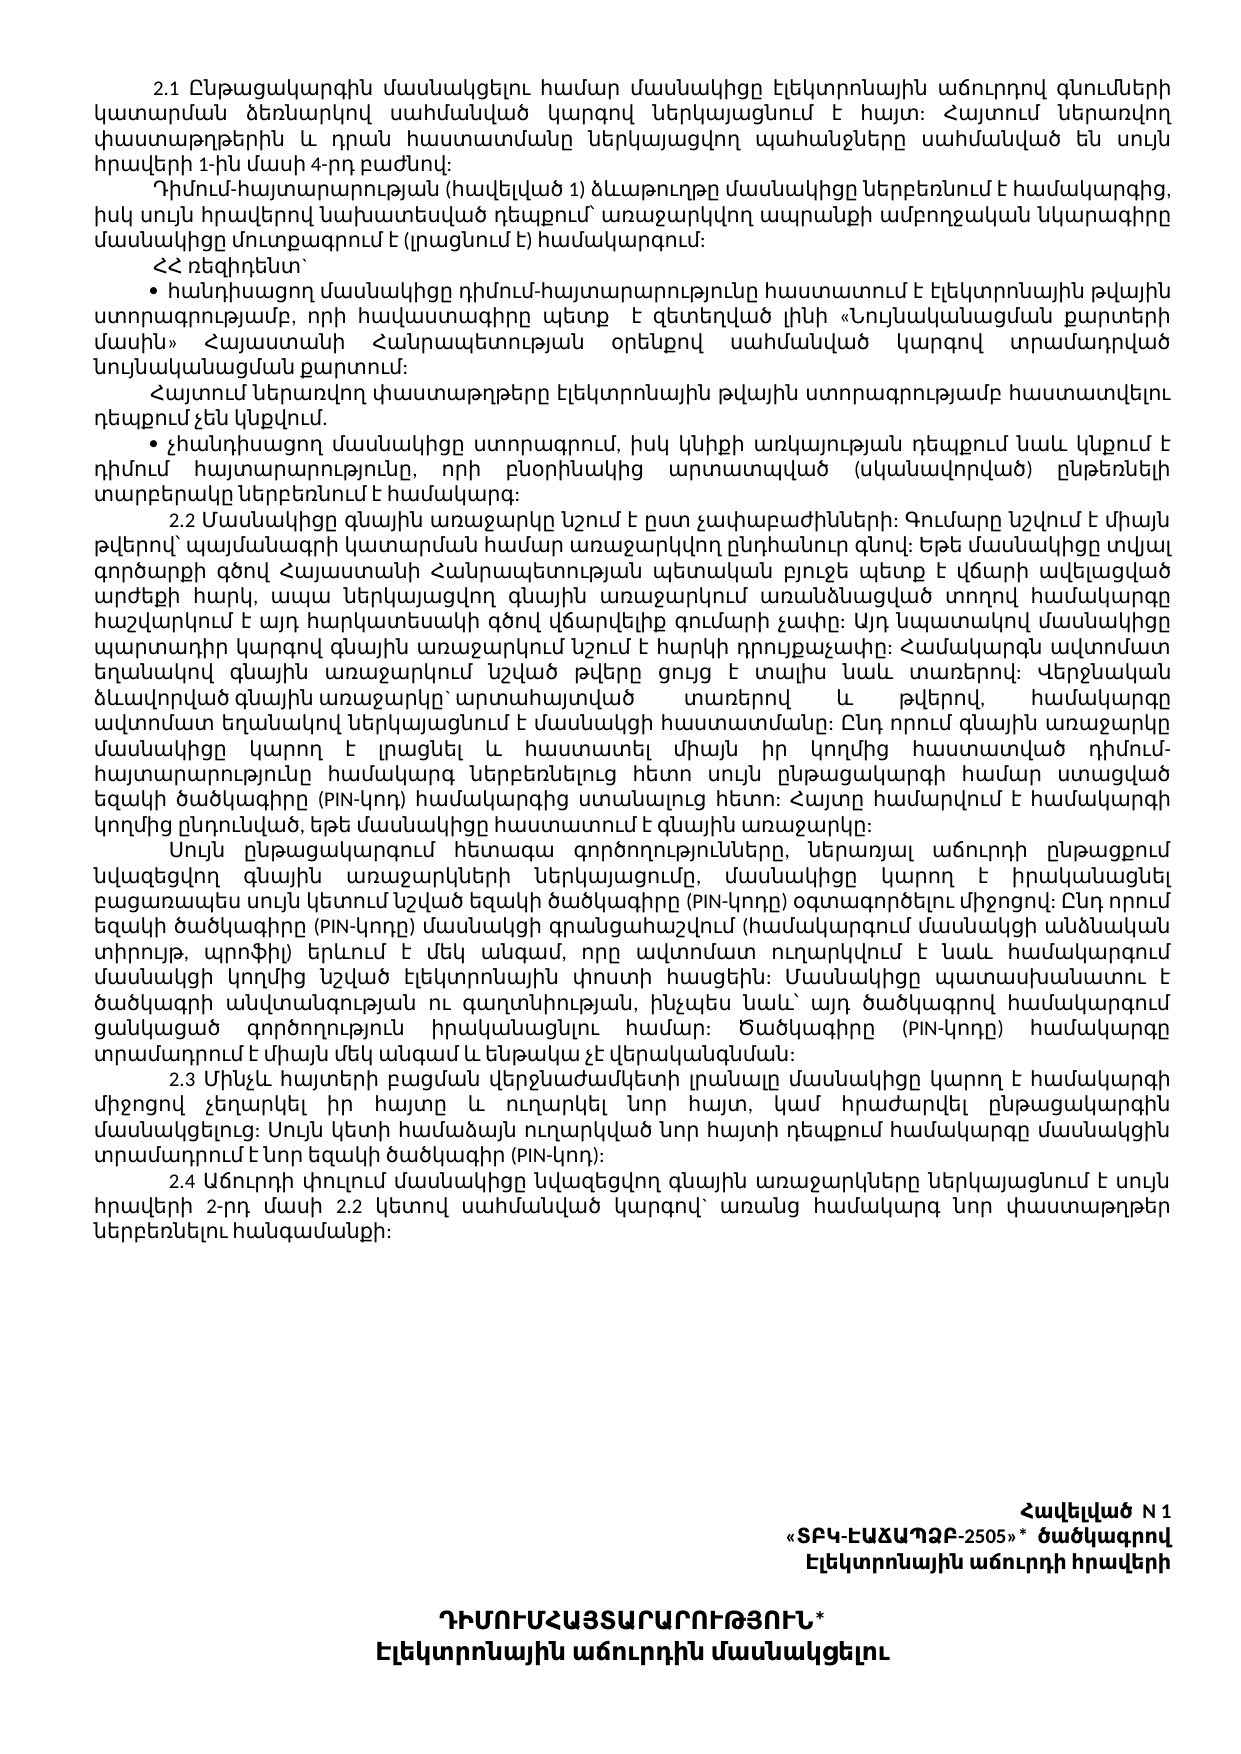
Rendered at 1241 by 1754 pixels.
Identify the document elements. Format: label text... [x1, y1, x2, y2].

list չհանդիսացող մասնակիցը ստորագրում, իսկ կնիքի առկայության դեպքում նաև կնքում է դիմում հայտարարությունը, որի բնօրինակից արտատպված (սկանավորված) ընթեռնելի տարբերակը ներբեռնում է համակարգ: [94, 431, 1171, 507]
text ՀՀ ռեզիդենտ` [94, 253, 1171, 278]
text Էլեկտրոնային աճուրդի հրավերի [94, 1549, 1171, 1574]
list հանդիսացող մասնակիցը դիմում-հայտարարությունը հաստատում է էլեկտրոնային թվային ստորագրությամբ, որի հավաստագիրը պետք է զետեղված լինի «Նույնականացման քարտերի մասին» Հայաստանի Հանրապետության օրենքով սահմանված կարգով տրամադրված նույնականացման քարտում: [94, 278, 1171, 380]
text ԴԻՄՈՒՄՀԱՅՏԱՐԱՐՈՒԹՅՈՒՆ* [94, 1605, 1171, 1636]
text «ՏԲԿ-ԷԱՃԱՊՁԲ-2505»* ծածկագրով [94, 1524, 1171, 1549]
subtitle Էլեկտրոնային աճուրդին մասնակցելու [94, 1636, 1171, 1666]
text 2.3 Մինչև հայտերի բացման վերջնաժամկետի լրանալը մասնակիցը կարող է համակարգի միջոցով չեղարկել իր հայտը և ուղարկել նոր հայտ, կամ հրաժարվել ընթացակարգին մասնակցելուց: Սույն կետի համաձայն ուղարկված նոր հայտի դեպքում համակարգը մասնակցին տրամադրում է նոր եզակի ծածկագիր (PIN-կոդ): [94, 1066, 1171, 1168]
text Սույն ընթացակարգում հետագա գործողությունները, ներառյալ աճուրդի ընթացքում նվազեցվող գնային առաջարկների ներկայացումը, մասնակիցը կարող է իրականացնել բացառապես սույն կետում նշված եզակի ծածկագիրը (PIN-կոդը) օգտագործելու միջոցով: Ընդ որում եզակի ծածկագիրը (PIN-կոդը) մասնակցի գրանցահաշվում (համակարգում մասնակցի անձնական տիրույթ, պրոֆիլ) երևում է մեկ անգամ, որը ավտոմատ ուղարկվում է նաև համակարգում մասնակցի կողմից նշված էլեկտրոնային փոստի հասցեին: Մասնակիցը պատասխանատու է ծածկագրի անվտանգության ու գաղտնիության, ինչպես նաև՝ այդ ծածկագրով համակարգում ցանկացած գործողություն իրականացնլու համար: Ծածկագիրը (PIN-կոդը) համակարգը տրամադրում է միայն մեկ անգամ և ենթակա չէ վերականգնման: [94, 837, 1171, 1066]
text 2.2 Մասնակիցը գնային առաջարկը նշում է ըստ չափաբաժինների: Գումարը նշվում է միայն թվերով՝ պայմանագրի կատարման համար առաջարկվող ընդհանուր գնով: Եթե մասնակիցը տվյալ գործարքի գծով Հայաստանի Հանրապետության պետական բյուջե պետք է վճարի ավելացված արժեքի հարկ, ապա ներկայացվող գնային առաջարկում առանձնացված տողով համակարգը հաշվարկում է այդ հարկատեսակի գծով վճարվելիք գումարի չափը: Այդ նպատակով մասնակիցը պարտադիր կարգով գնային առաջարկում նշում է հարկի դրույքաչափը: Համակարգն ավտոմատ եղանակով գնային առաջարկում նշված թվերը ցույց է տալիս նաև տառերով: Վերջնական ձևավորված գնային առաջարկը` արտահայտված տառերով և թվերով, համակարգը ավտոմատ եղանակով ներկայացնում է մասնակցի հաստատմանը: Ընդ որում գնային առաջարկը մասնակիցը կարող է լրացնել և հաստատել միայն իր կողմից հաստատված դիմում-հայտարարությունը համակարգ ներբեռնելուց հետո սույն ընթացակարգի համար ստացված եզակի ծածկագիրը (PIN-կոդ) համակարգից ստանալուց հետո: Հայտը համարվում է համակարգի կողմից ընդունված, եթե մասնակիցը հաստատում է գնային առաջարկը: [94, 507, 1171, 837]
text 2.1 Ընթացակարգին մասնակցելու համար մասնակիցը էլեկտրոնային աճուրդով գնումների կատարման ձեռնարկով սահմանված կարգով ներկայացնում է հայտ: Հայտում ներառվող փաստաթղթերին և դրան հաստատմանը ներկայացվող պահանջները սահմանված են սույն հրավերի 1-ին մասի 4-րդ բաժնով: [94, 75, 1171, 177]
text Հավելված N 1 [94, 1498, 1171, 1524]
text Դիմում-հայտարարության (հավելված 1) ձևաթուղթը մասնակիցը ներբեռնում է համակարգից, իսկ սույն հրավերով նախատեսված դեպքում՝ առաջարկվող ապրանքի ամբողջական նկարագիրը մասնակիցը մուտքագրում է (լրացնում է) համակարգում: [94, 177, 1171, 253]
text Հայտում ներառվող փաստաթղթերը էլեկտրոնային թվային ստորագրությամբ հաստատվելու դեպքում չեն կնքվում. [94, 380, 1171, 431]
text 2.4 Աճուրդի փուլում մասնակիցը նվազեցվող գնային առաջարկները ներկայացնում է սույն հրավերի 2-րդ մասի 2.2 կետով սահմանված կարգով` առանց համակարգ նոր փաստաթղթեր ներբեռնելու հանգամանքի: [94, 1168, 1171, 1244]
